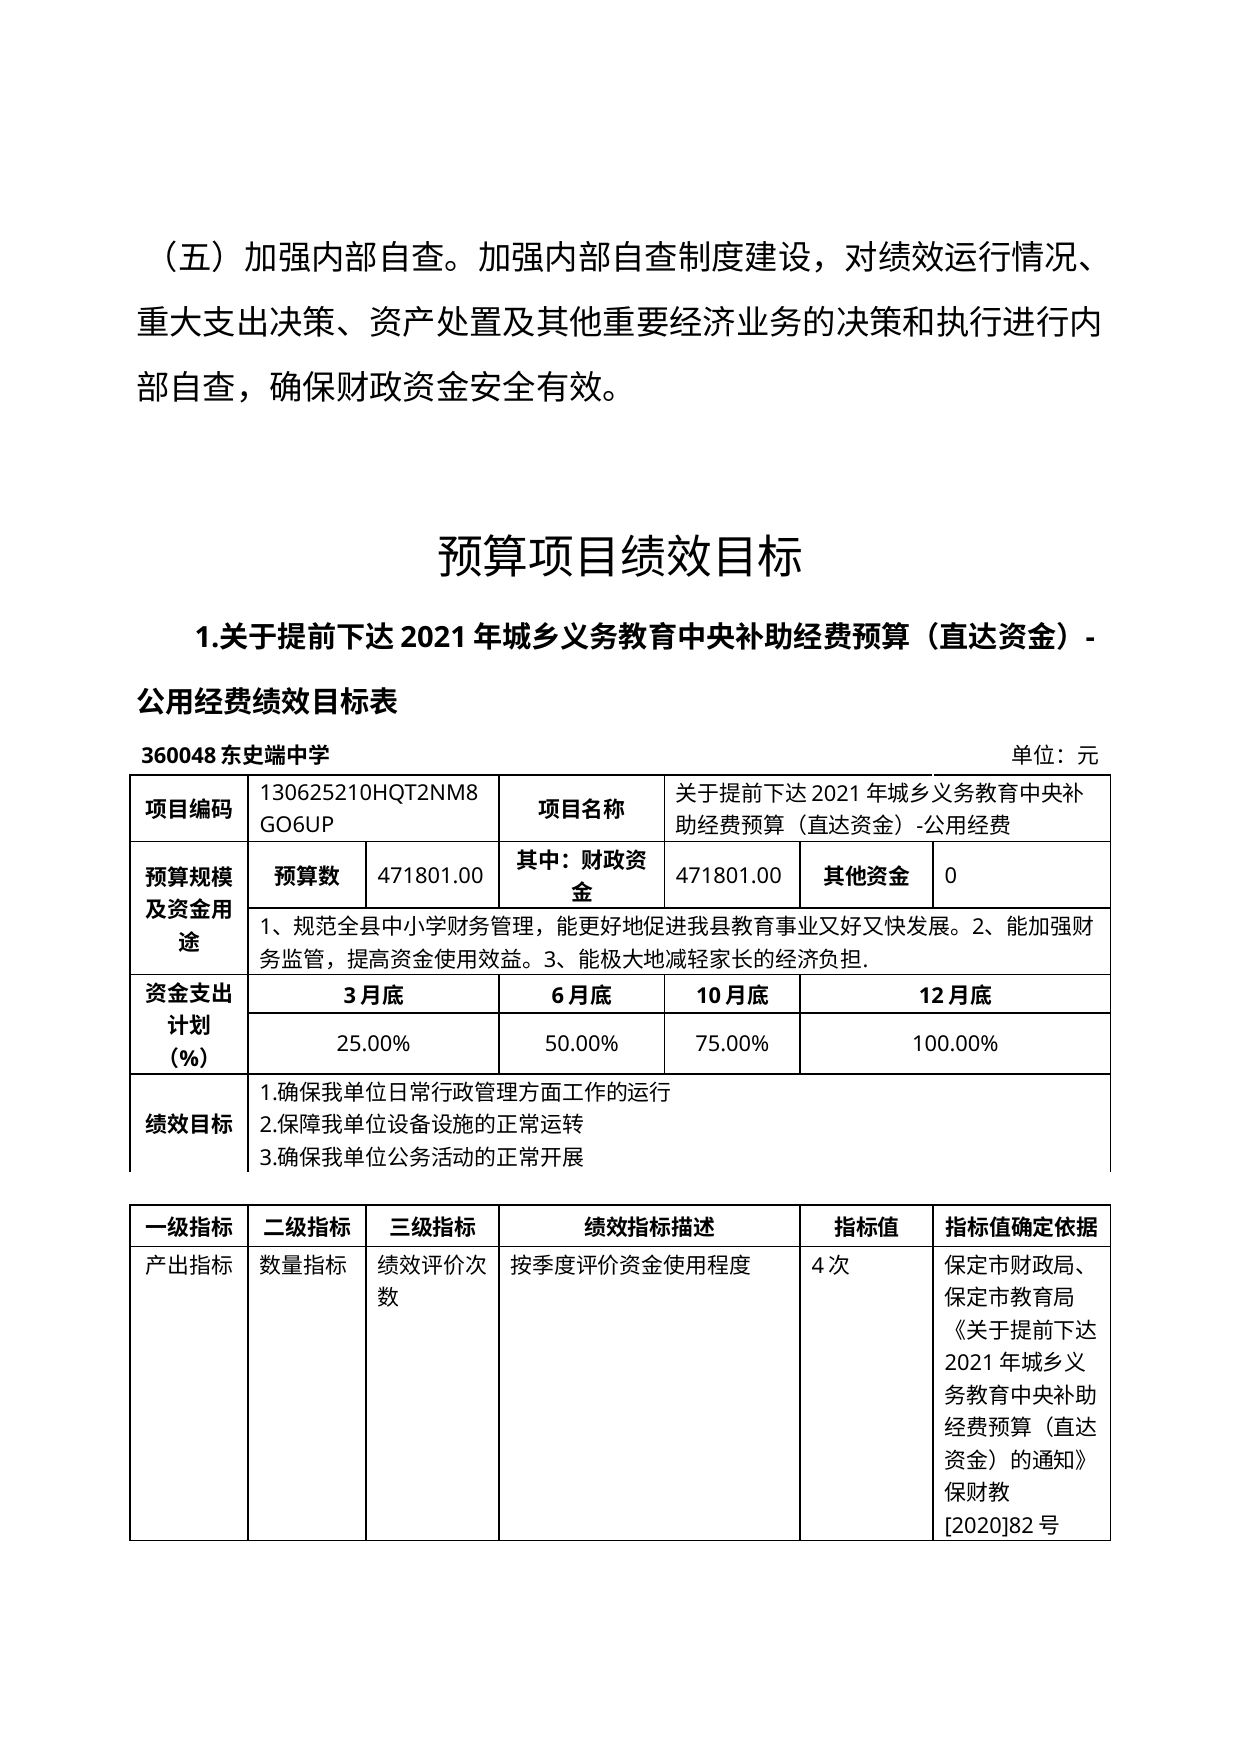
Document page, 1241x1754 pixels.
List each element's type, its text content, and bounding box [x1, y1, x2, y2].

table_cell 10月底 [665, 975, 799, 1012]
table_cell 4次 [801, 1247, 932, 1540]
table_cell 预算规模及资金用途 [131, 842, 247, 974]
table_cell 资金支出计划（%） [131, 975, 247, 1073]
table_cell 绩效目标 [131, 1075, 247, 1172]
table_cell 50.00% [500, 1014, 664, 1073]
text 预算项目绩效目标 [136, 505, 1104, 603]
table_cell 1、规范全县中小学财务管理，能更好地促进我县教育事业又好又快发展。2、能加强财务监管，提高资金使用效益。3、能极大地减轻家长的经济负担. [249, 909, 1110, 974]
table_header 三级指标 [367, 1206, 498, 1246]
table_cell 按季度评价资金使用程度 [500, 1247, 799, 1540]
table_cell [934, 1247, 1110, 1540]
table_cell 3月底 [249, 975, 498, 1012]
table_cell 100.00% [801, 1014, 1110, 1073]
table_header 绩效指标描述 [500, 1206, 799, 1246]
table_cell 其他资金 [801, 842, 932, 907]
table_cell 471801.00 [665, 842, 799, 907]
table_cell 25.00% [249, 1014, 498, 1073]
table_cell 数量指标 [249, 1247, 365, 1540]
table_cell 其中：财政资金 [500, 842, 664, 907]
table_cell 绩效评价次数 [367, 1247, 498, 1540]
table_header 360048东史端中学 [131, 734, 932, 774]
table_cell 产出指标 [131, 1247, 247, 1540]
table_cell 130625210HQT2NM8GO6UP [249, 776, 498, 841]
table_cell 关于提前下达2021年城乡义务教育中央补助经费预算（直达资金）-公用经费 [665, 776, 1110, 841]
table_cell 预算数 [249, 842, 365, 907]
table_header 二级指标 [249, 1206, 365, 1246]
table_cell 75.00% [665, 1014, 799, 1073]
table_header 单位：元 [934, 734, 1110, 774]
table_cell 471801.00 [367, 842, 498, 907]
table_cell 项目编码 [131, 776, 247, 841]
text 1.关于提前下达2021年城乡义务教育中央补助经费预算（直达资金）-公用经费绩效目标表 [136, 603, 1104, 733]
table_cell 0 [934, 842, 1110, 907]
table_cell 项目名称 [500, 776, 664, 841]
table_cell 1.确保我单位日常行政管理方面工作的运行 2.保障我单位设备设施的正常运转 3.确保我单位公务活动的正常开展 [249, 1075, 1110, 1172]
table_header 一级指标 [131, 1206, 247, 1246]
table_cell 12月底 [801, 975, 1110, 1012]
table_header 指标值 [801, 1206, 932, 1246]
text （五）加强内部自查。加强内部自查制度建设，对绩效运行情况、重大支出决策、资产处置及其他重要经济业务的决策和执行进行内部自查，确保财政资金安全有效。 [136, 222, 1104, 417]
table_header 指标值确定依据 [934, 1206, 1110, 1246]
table_cell 6月底 [500, 975, 664, 1012]
